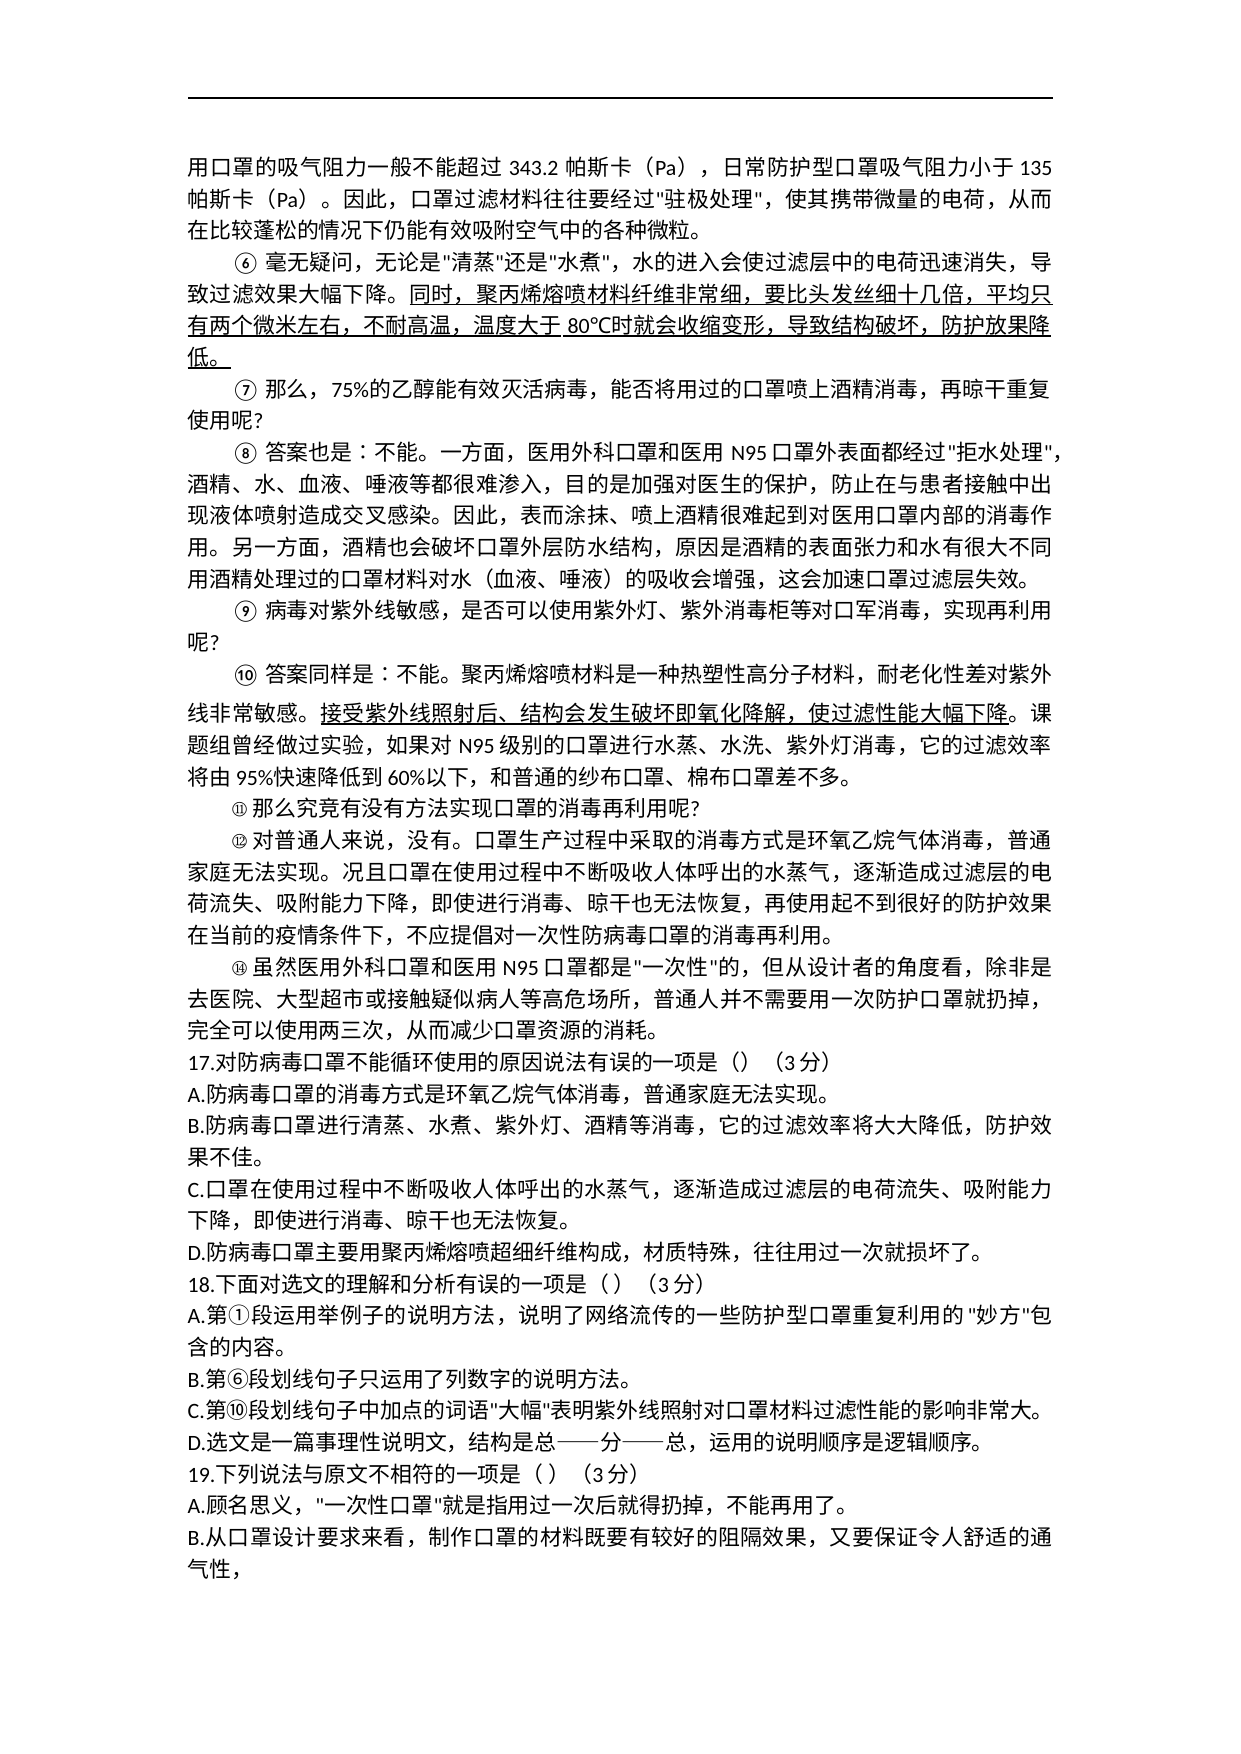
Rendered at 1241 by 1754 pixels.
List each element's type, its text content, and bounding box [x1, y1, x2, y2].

text ⑩答案同样是∶不能。聚丙烯熔喷材料是一种热塑性高分子材料，耐老化性差对紫外线非常敏感。接受紫外线照射后、结构会发生破坏即氧化降解，使过滤性能大幅下降。课题组曾经做过实验，如果对 N95级别的口罩进行水蒸、水洗、紫外灯消毒，它的过滤效率将由95%快速降低到60%以下，和普通的纱布口罩、棉布口罩差不多。 [187, 657, 1053, 791]
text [187, 150, 1053, 245]
text ⑦那么，75%的乙醇能有效灭活病毒，能否将用过的口罩喷上酒精消毒，再晾干重复使用呢? [187, 372, 1053, 435]
text ⑫对普通人来说，没有。口罩生产过程中采取的消毒方式是环氧乙烷气体消毒，普通家庭无法实现。况且口罩在使用过程中不断吸收人体呼出的水蒸气，逐渐造成过滤层的电荷流失、吸附能力下降，即使进行消毒、晾干也无法恢复，再使用起不到很好的防护效果。在当前的疫情条件下，不应提倡对一次性防病毒口罩的消毒再利用。 [187, 823, 1053, 950]
text ⑨病毒对紫外线敏感，是否可以使用紫外灯、紫外消毒柜等对口军消毒，实现再利用呢? [187, 593, 1053, 657]
text 19.下列说法与原文不相符的一项是（ ）（3分） [187, 1457, 1053, 1488]
text ⑧答案也是∶不能。一方面，医用外科口罩和医用 N95口罩外表面都经过"拒水处理"，酒精、水、血液、唾液等都很难渗入，目的是加强对医生的保护，防止在与患者接触中出现液体喷射造成交叉感染。因此，表而涂抹、喷上酒精很难起到对医用口罩内部的消毒作用。另一方面，酒精也会破坏口罩外层防水结构，原因是酒精的表面张力和水有很大不同，用酒精处理过的口罩材料对水（血液、唾液）的吸收会增强，这会加速口罩过滤层失效。 [187, 435, 1053, 593]
text A.第①段运用举例子的说明方法，说明了网络流传的一些防护型口罩重复利用的"妙方"包含的内容。 [187, 1298, 1053, 1362]
text C.第⑩段划线句子中加点的词语"大幅"表明紫外线照射对口罩材料过滤性能的影响非常大。 [187, 1393, 1053, 1425]
text A.防病毒口罩的消毒方式是环氧乙烷气体消毒，普通家庭无法实现。 [187, 1077, 1053, 1108]
text B.第⑥段划线句子只运用了列数字的说明方法。 [187, 1362, 1053, 1393]
text C.口罩在使用过程中不断吸收人体呼出的水蒸气，逐渐造成过滤层的电荷流失、吸附能力下降，即使进行消毒、晾干也无法恢复。 [187, 1172, 1053, 1235]
text ⑭虽然医用外科口罩和医用N95口罩都是"一次性"的，但从设计者的角度看，除非是去医院、大型超市或接触疑似病人等高危场所，普通人并不需要用一次防护口罩就扔掉，完全可以使用两三次，从而减少口罩资源的消耗。 [187, 950, 1053, 1045]
text D.防病毒口罩主要用聚丙烯熔喷超细纤维构成，材质特殊，往往用过一次就损坏了。 [187, 1235, 1053, 1267]
text B.从口罩设计要求来看，制作口罩的材料既要有较好的阻隔效果，又要保证令人舒适的通气性， [187, 1520, 1053, 1583]
text B.防病毒口罩进行清蒸、水煮、紫外灯、酒精等消毒，它的过滤效率将大大降低，防护效果不佳。 [187, 1108, 1053, 1172]
text ⑥毫无疑问，无论是"清蒸"还是"水煮"，水的进入会使过滤层中的电荷迅速消失，导致过滤效果大幅下降。同时，聚丙烯熔喷材料纤维非常细，要比头发丝细十几倍，平均只有两个微米左右，不耐高温，温度大于80℃时就会收缩变形，导致结构破坏，防护放果降低。 [187, 245, 1053, 372]
text 18.下面对选文的理解和分析有误的一项是（ ）（3分） [187, 1267, 1053, 1298]
text 17.对防病毒口罩不能循环使用的原因说法有误的一项是（）（3分） [187, 1045, 1053, 1077]
text A.顾名思义，"一次性口罩"就是指用过一次后就得扔掉，不能再用了。 [187, 1488, 1053, 1520]
text D.选文是一篇事理性说明文，结构是总——分——总，运用的说明顺序是逻辑顺序。 [187, 1425, 1053, 1457]
text ⑪那么究竞有没有方法实现口罩的消毒再利用呢? [187, 791, 1053, 823]
